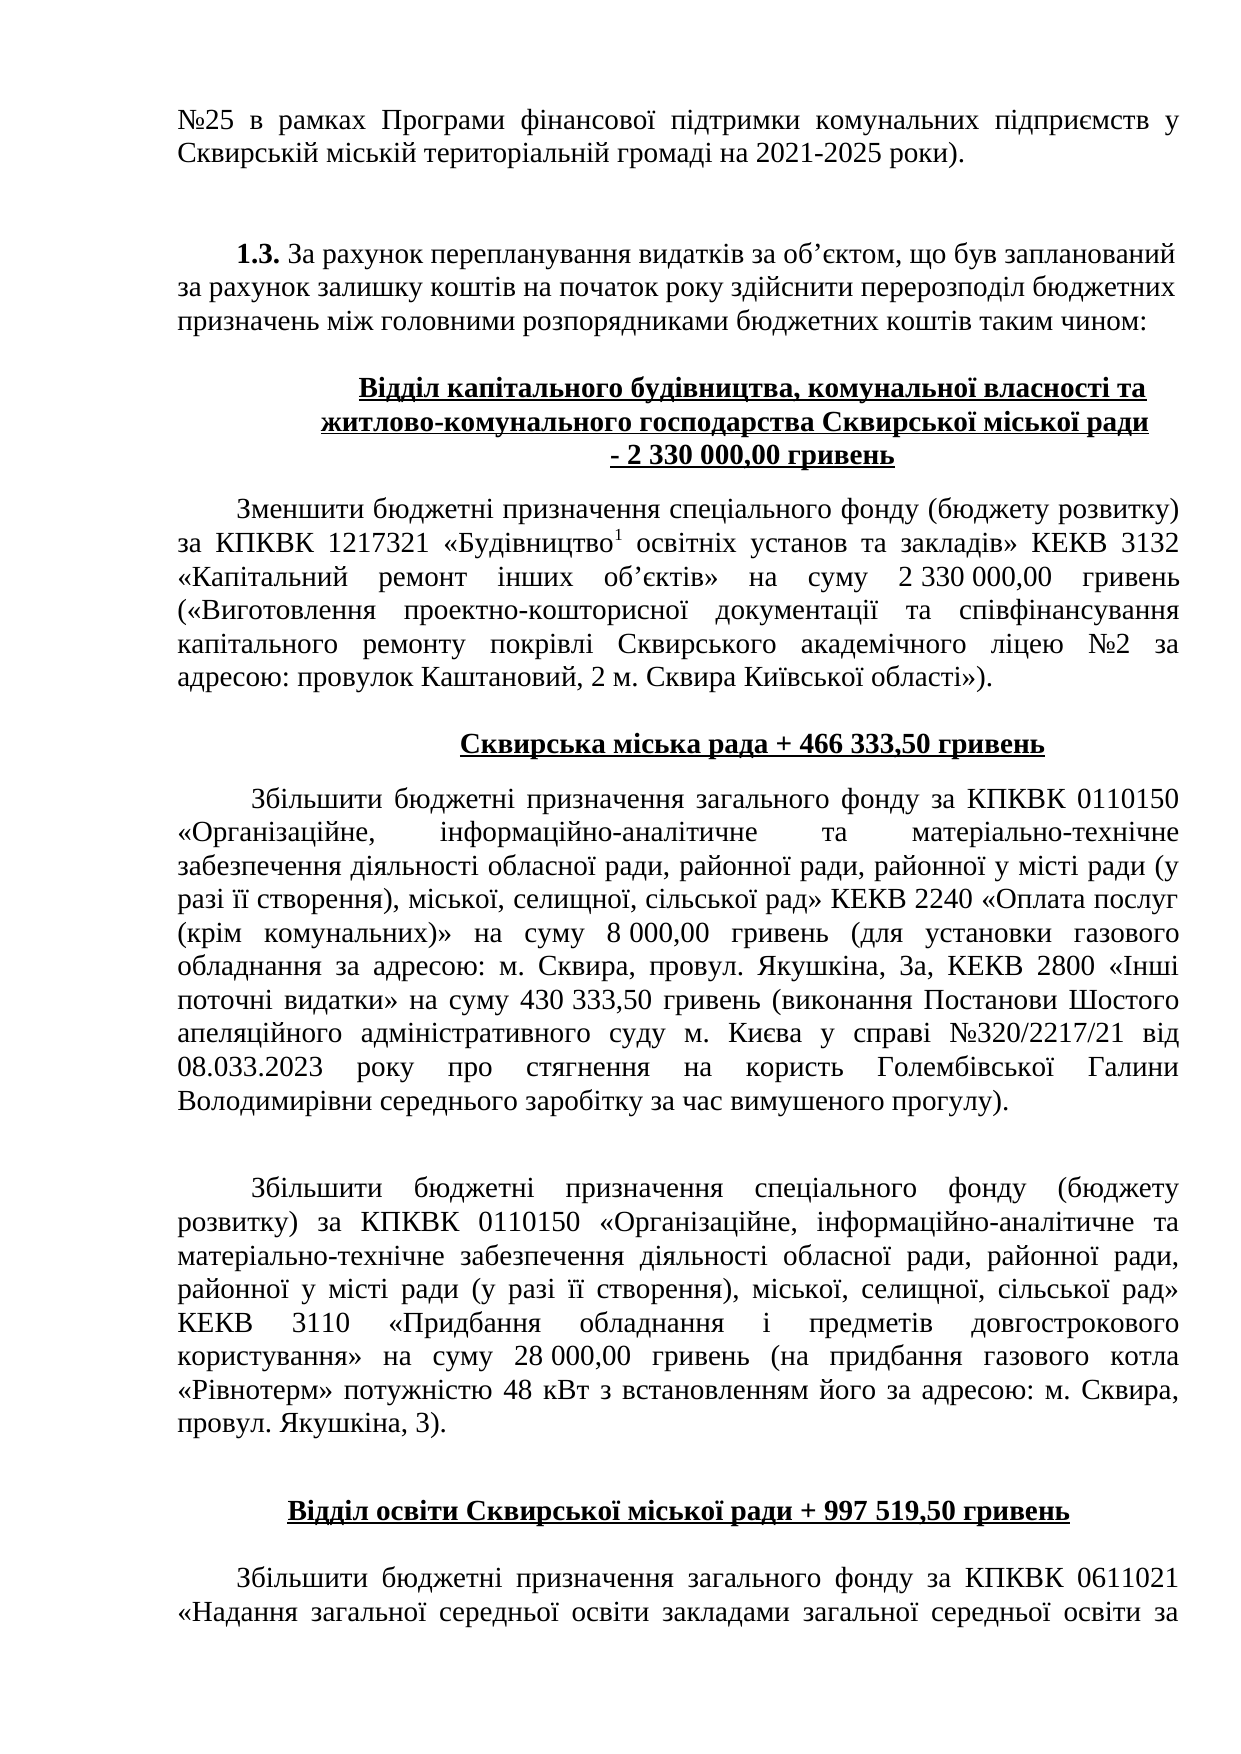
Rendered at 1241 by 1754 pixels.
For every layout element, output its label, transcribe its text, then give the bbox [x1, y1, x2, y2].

text Сквирська міська рада + 466 333,50 гривень [289, 726, 1180, 760]
text 1.3. За рахунок перепланування видатків за об’єктом, що був запланований за рахунок залишку коштів на початок року здійснити перерозподіл бюджетних призначень між головними розпорядниками бюджетних коштів таким чином: [177, 236, 1180, 337]
text Відділ освіти Сквирської міської ради + 997 519,50 гривень [177, 1493, 1180, 1527]
text Збільшити бюджетні призначення спеціального фонду (бюджету розвитку) за КПКВК 0110150 «Організаційне, інформаційно-аналітичне та матеріально-технічне забезпечення діяльності обласної ради, районної ради, районної у місті ради (у разі її створення), міської, селищної, сільської рад» КЕКВ 3110 «Придбання обладнання і предметів довгострокового користування» на суму 28 000,00 гривень (на придбання газового котла «Рівнотерм» потужністю 48 кВт з встановленням його за адресою: м. Сквира, провул. Якушкіна, 3). [177, 1171, 1180, 1439]
text Зменшити бюджетні призначення спеціального фонду (бюджету розвитку) за КПКВК 1217321 «Будівництво1 освітніх установ та закладів» КЕКВ 3132 «Капітальний ремонт інших об’єктів» на суму 2 330 000,00 гривень («Виготовлення проектно-кошторисної документації та співфінансування капітального ремонту покрівлі Сквирського академічного ліцею №2 за адресою: провулок Каштановий, 2 м. Сквира Київської області»). [177, 492, 1180, 693]
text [177, 102, 1180, 169]
text - 2 330 000,00 гривень [289, 437, 1180, 471]
text Відділ капітального будівництва, комунальної власності та житлово-комунального господарства Сквирської міської ради [289, 370, 1180, 437]
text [177, 1560, 1180, 1627]
text Збільшити бюджетні призначення загального фонду за КПКВК 0110150 «Організаційне, інформаційно-аналітичне та матеріально-технічне забезпечення діяльності обласної ради, районної ради, районної у місті ради (у разі її створення), міської, селищної, сільської рад» КЕКВ 2240 «Оплата послуг (крім комунальних)» на суму 8 000,00 гривень (для установки газового обладнання за адресою: м. Сквира, провул. Якушкіна, 3а, КЕКВ 2800 «Інші поточні видатки» на суму 430 333,50 гривень (виконання Постанови Шостого апеляційного адміністративного суду м. Києва у справі №320/2217/21 від 08.033.2023 року про стягнення на користь Голембівської Галини Володимирівни середнього заробітку за час вимушеного прогулу). [177, 781, 1180, 1116]
